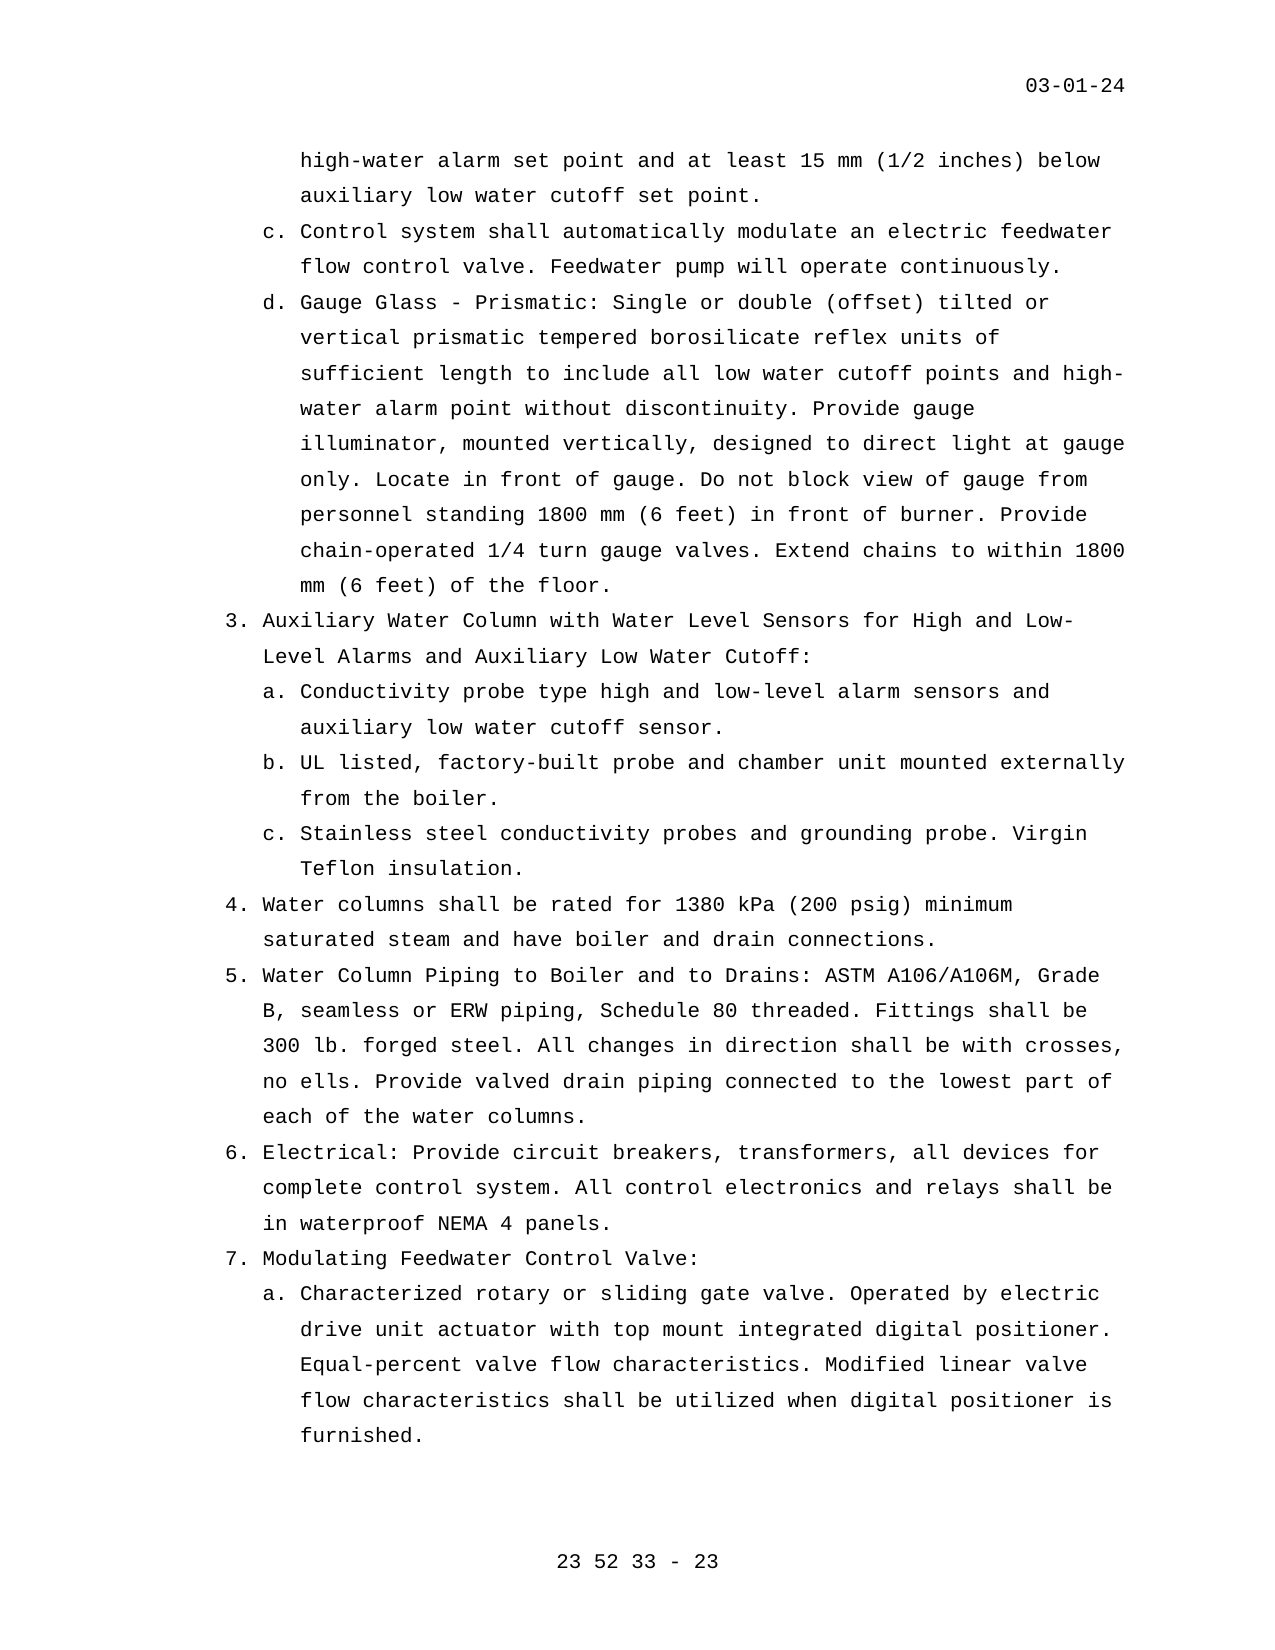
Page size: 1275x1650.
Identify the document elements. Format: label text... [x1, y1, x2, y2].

text Water columns shall be rated for 1380 kPa (200 psig) minimum saturated steam and have boiler and drain connections. [225, 894, 1125, 953]
text Control system shall automatically modulate an electric feedwater flow control valve. Feedwater pump will operate continuously. [262, 221, 1125, 280]
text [262, 150, 1125, 209]
text Gauge Glass - Prismatic: Single or double (offset) tilted or vertical prismatic tempered borosilicate reflex units of sufficient length to include all low water cutoff points and high-water alarm point without discontinuity. Provide gauge illuminator, mounted vertically, designed to direct light at gauge only. Locate in front of gauge. Do not block view of gauge from personnel standing 1800 mm (6 feet) in front of burner. Provide chain-operated 1/4 turn gauge valves. Extend chains to within 1800 mm (6 feet) of the floor. [262, 292, 1125, 599]
text Electrical: Provide circuit breakers, transformers, all devices for complete control system. All control electronics and relays shall be in waterproof NEMA 4 panels. [225, 1142, 1125, 1236]
text Stainless steel conductivity probes and grounding probe. Virgin Teflon insulation. [262, 823, 1125, 882]
text UL listed, factory-built probe and chamber unit mounted externally from the boiler. [262, 752, 1125, 811]
text Auxiliary Water Column with Water Level Sensors for High and Low-Level Alarms and Auxiliary Low Water Cutoff: [225, 610, 1125, 669]
text Characterized rotary or sliding gate valve. Operated by electric drive unit actuator with top mount integrated digital positioner. Equal-percent valve flow characteristics. Modified linear valve flow characteristics shall be utilized when digital positioner is furnished. [262, 1283, 1125, 1449]
text Modulating Feedwater Control Valve: [225, 1248, 1125, 1272]
text Water Column Piping to Boiler and to Drains: ASTM A106/A106M, Grade B, seamless or ERW piping, Schedule 80 threaded. Fittings shall be 300 lb. forged steel. All changes in direction shall be with crosses, no ells. Provide valved drain piping connected to the lowest part of each of the water columns. [225, 964, 1125, 1130]
text Conductivity probe type high and low-level alarm sensors and auxiliary low water cutoff sensor. [262, 681, 1125, 740]
